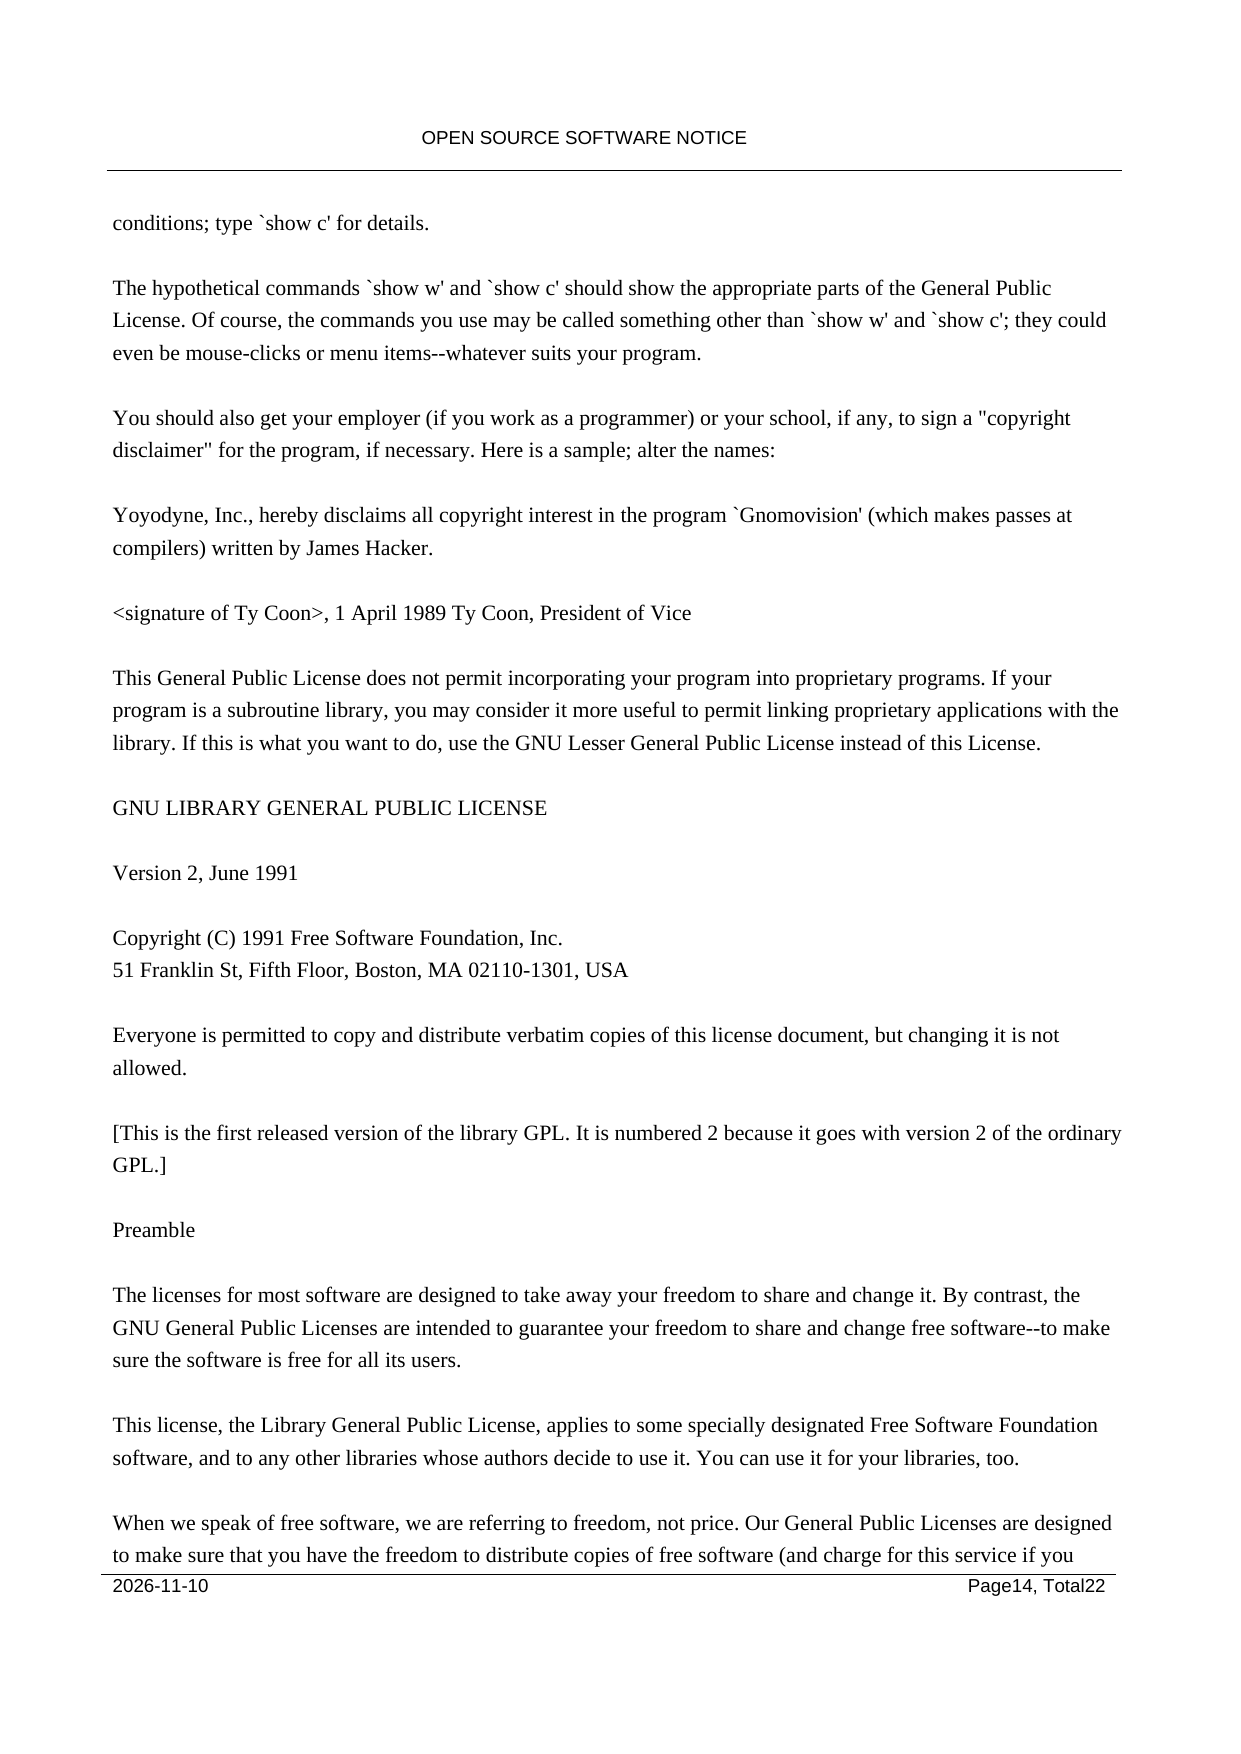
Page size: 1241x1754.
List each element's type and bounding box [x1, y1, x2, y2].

text [112, 206, 1128, 1571]
